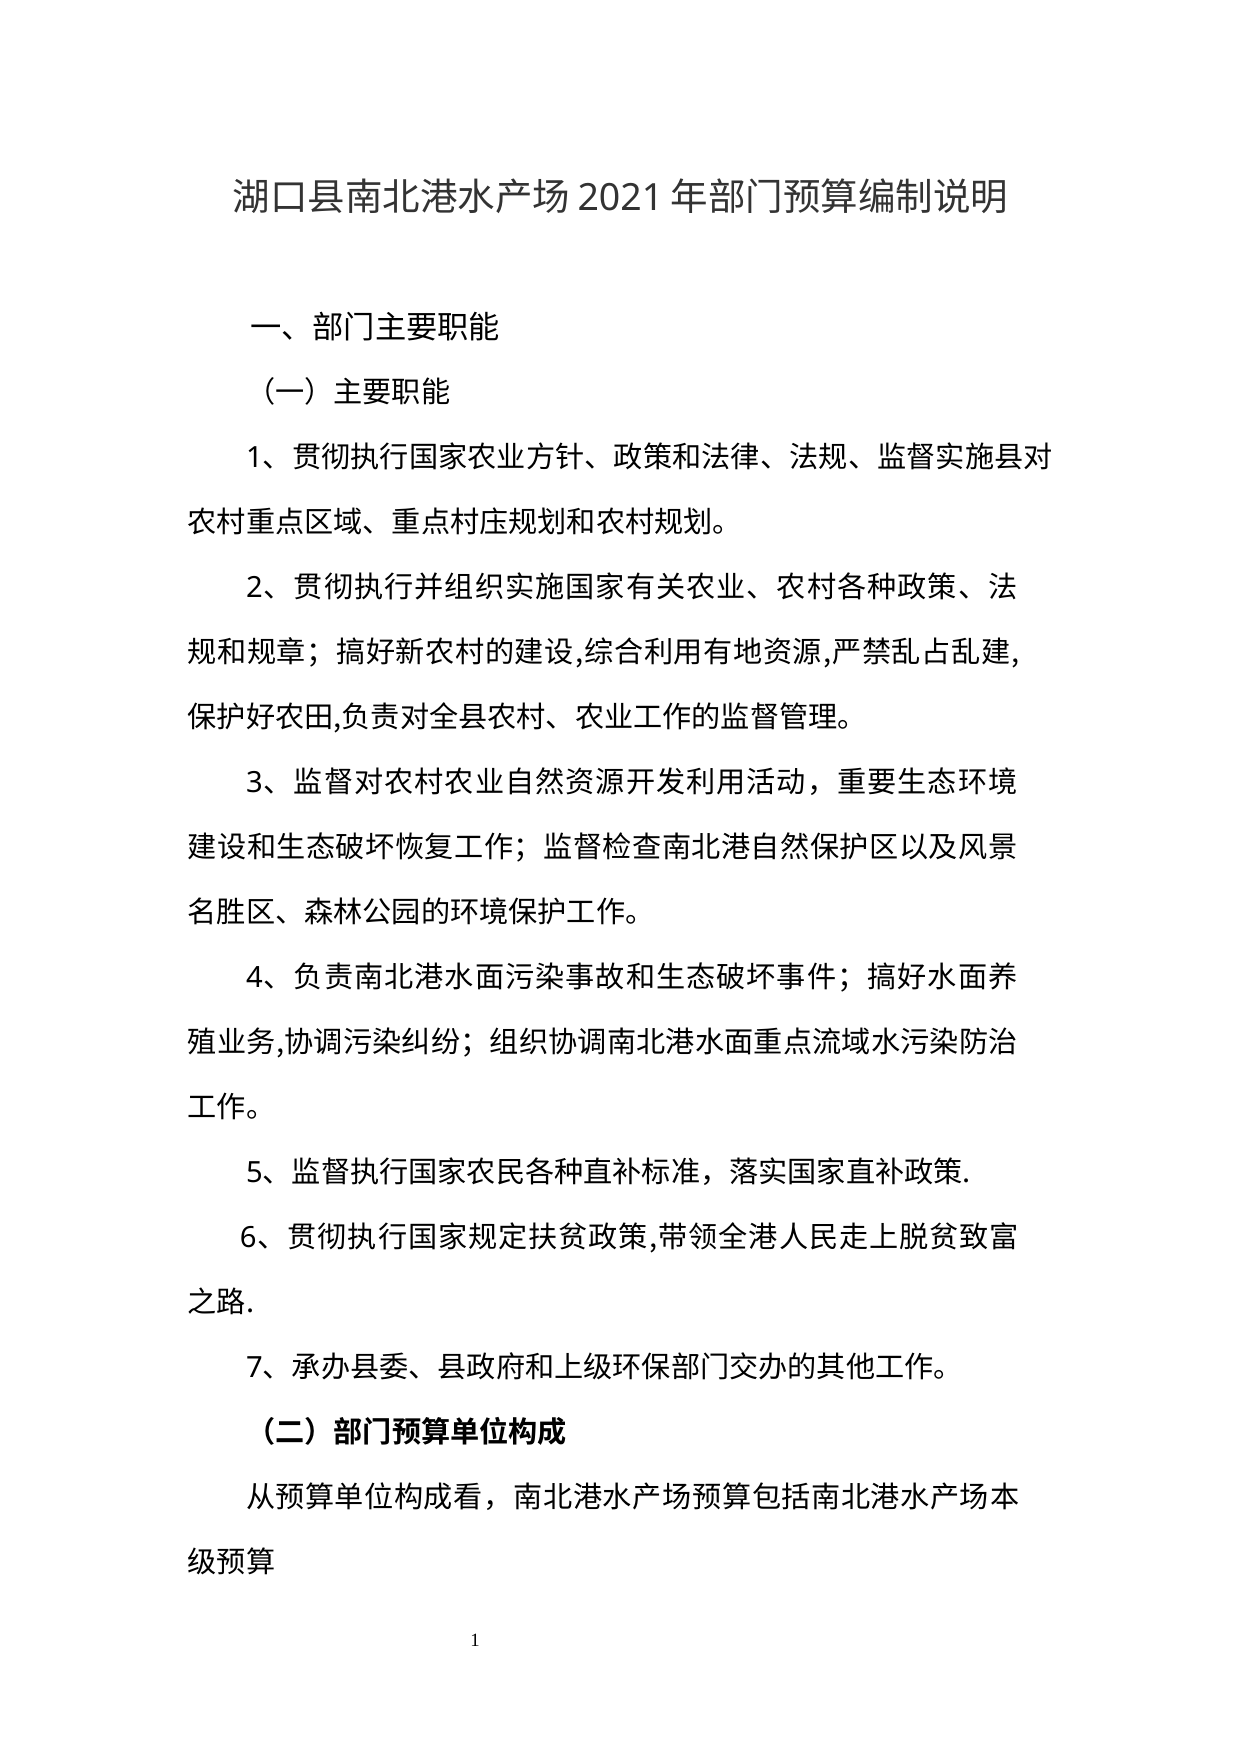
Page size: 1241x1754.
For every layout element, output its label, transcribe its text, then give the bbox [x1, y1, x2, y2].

text 5、监督执行国家农民各种直补标准，落实国家直补政策. [187, 1137, 1019, 1202]
text （一）主要职能 [187, 357, 1053, 422]
text 湖口县南北港水产场2021年部门预算编制说明 [187, 162, 1053, 227]
text 4、负责南北港水面污染事故和生态破坏事件；搞好水面养殖业务,协调污染纠纷；组织协调南北港水面重点流域水污染防治工作。 [187, 942, 1019, 1137]
text 1、贯彻执行国家农业方针、政策和法律、法规、监督实施县对农村重点区域、重点村庒规划和农村规划。 [187, 422, 1053, 552]
text 7、承办县委、县政府和上级环保部门交办的其他工作。 [187, 1332, 1019, 1397]
text 一、部门主要职能 [187, 292, 1053, 357]
text 2、贯彻执行并组织实施国家有关农业、农村各种政策、法规和规章；搞好新农村的建设,综合利用有地资源,严禁乱占乱建,保护好农田,负责对全县农村、农业工作的监督管理。 [187, 552, 1019, 747]
text 6、贯彻执行国家规定扶贫政策,带领全港人民走上脱贫致富之路. [187, 1202, 1019, 1332]
text （二）部门预算单位构成 [187, 1397, 1019, 1462]
text 3、监督对农村农业自然资源开发利用活动，重要生态环境建设和生态破坏恢复工作；监督检查南北港自然保护区以及风景名胜区、森林公园的环境保护工作。 [187, 747, 1019, 942]
text 从预算单位构成看，南北港水产场预算包括南北港水产场本级预算 [187, 1462, 1019, 1592]
